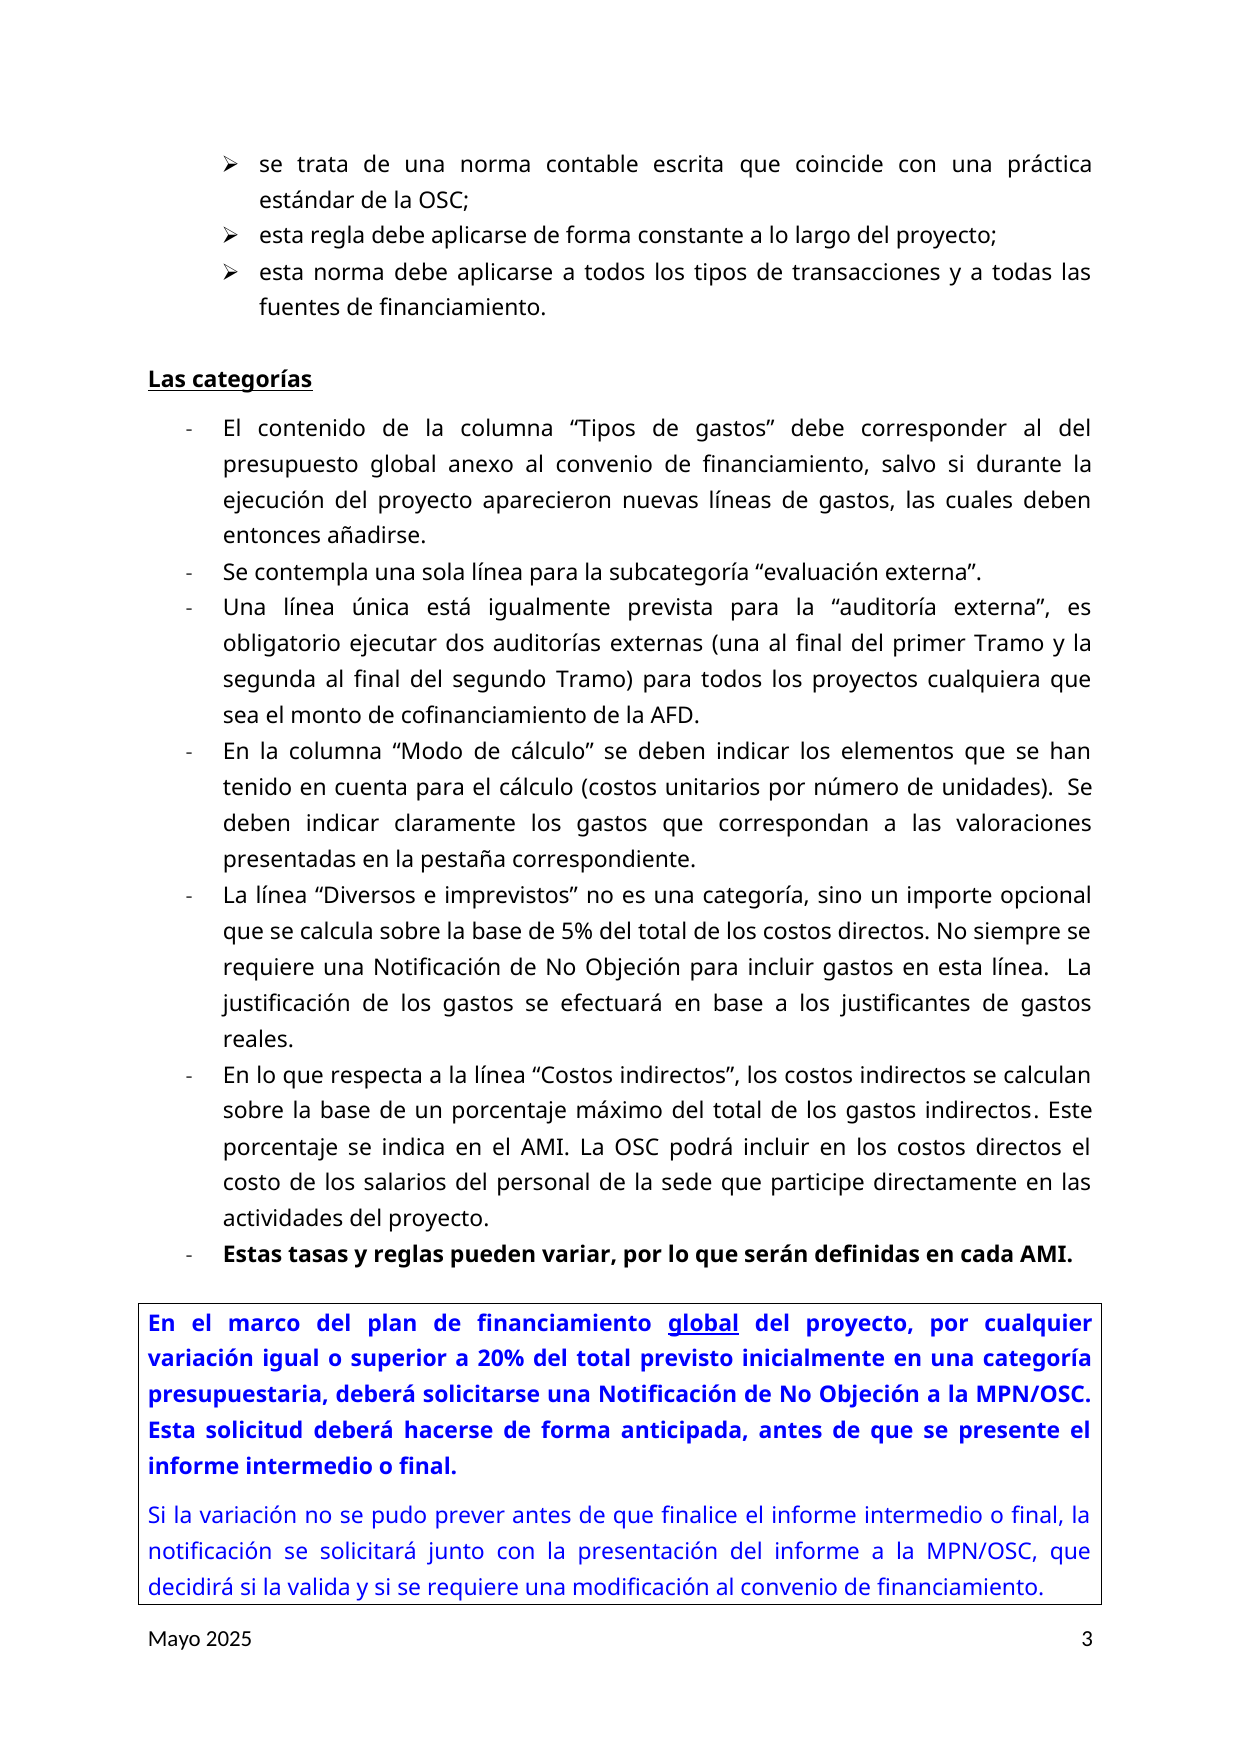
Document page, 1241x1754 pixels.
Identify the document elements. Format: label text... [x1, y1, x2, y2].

list Estas tasas y reglas pueden variar, por lo que serán definidas en cada AMI. [185, 1238, 1093, 1269]
list esta regla debe aplicarse de forma constante a lo largo del proyecto; [221, 219, 1093, 251]
text Si la variación no se pudo prever antes de que finalice el informe intermedio o final, la notificación se solicitará junto con la presentación del informe a la MPN/OSC, que decidirá si la valida y si se requiere una modificación al convenio de financiamiento. [139, 1496, 1101, 1604]
text Las categorías [148, 363, 1093, 394]
list se trata de una norma contable escrita que coincide con una práctica estándar de la OSC; [221, 148, 1093, 215]
list esta norma debe aplicarse a todos los tipos de transacciones y a todas las fuentes de financiamiento. [221, 255, 1093, 323]
list En lo que respecta a la línea “Costos indirectos”, los costos indirectos se calculan sobre la base de un porcentaje máximo del total de los gastos indirectos. Este porcentaje se indica en el AMI. La OSC podrá incluir en los costos directos el costo de los salarios del personal de la sede que participe directamente en las actividades del proyecto. [185, 1058, 1093, 1233]
list El contenido de la columna “Tipos de gastos” debe corresponder al del presupuesto global anexo al convenio de financiamiento, salvo si durante la ejecución del proyecto aparecieron nuevas líneas de gastos, las cuales deben entonces añadirse. [185, 412, 1093, 551]
text En el marco del plan de financiamiento global del proyecto, por cualquier variación igual o superior a 20% del total previsto inicialmente en una categoría presupuestaria, deberá solicitarse una Notificación de No Objeción a la MPN/OSC. Esta solicitud deberá hacerse de forma anticipada, antes de que se presente el informe intermedio o final. [139, 1304, 1101, 1481]
list Se contempla una sola línea para la subcategoría “evaluación externa”. [185, 555, 1093, 587]
list La línea “Diversos e imprevistos” no es una categoría, sino un importe opcional que se calcula sobre la base de 5% del total de los costos directos. No siempre se requiere una Notificación de No Objeción para incluir gastos en esta línea. La justificación de los gastos se efectuará en base a los justificantes de gastos reales. [185, 879, 1093, 1054]
list Una línea única está igualmente prevista para la “auditoría externa”, es obligatorio ejecutar dos auditorías externas (una al final del primer Tramo y la segunda al final del segundo Tramo) para todos los proyectos cualquiera que sea el monto de cofinanciamiento de la AFD. [185, 591, 1093, 730]
list En la columna “Modo de cálculo” se deben indicar los elementos que se han tenido en cuenta para el cálculo (costos unitarios por número de unidades). Se deben indicar claramente los gastos que correspondan a las valoraciones presentadas en la pestaña correspondiente. [185, 735, 1093, 874]
